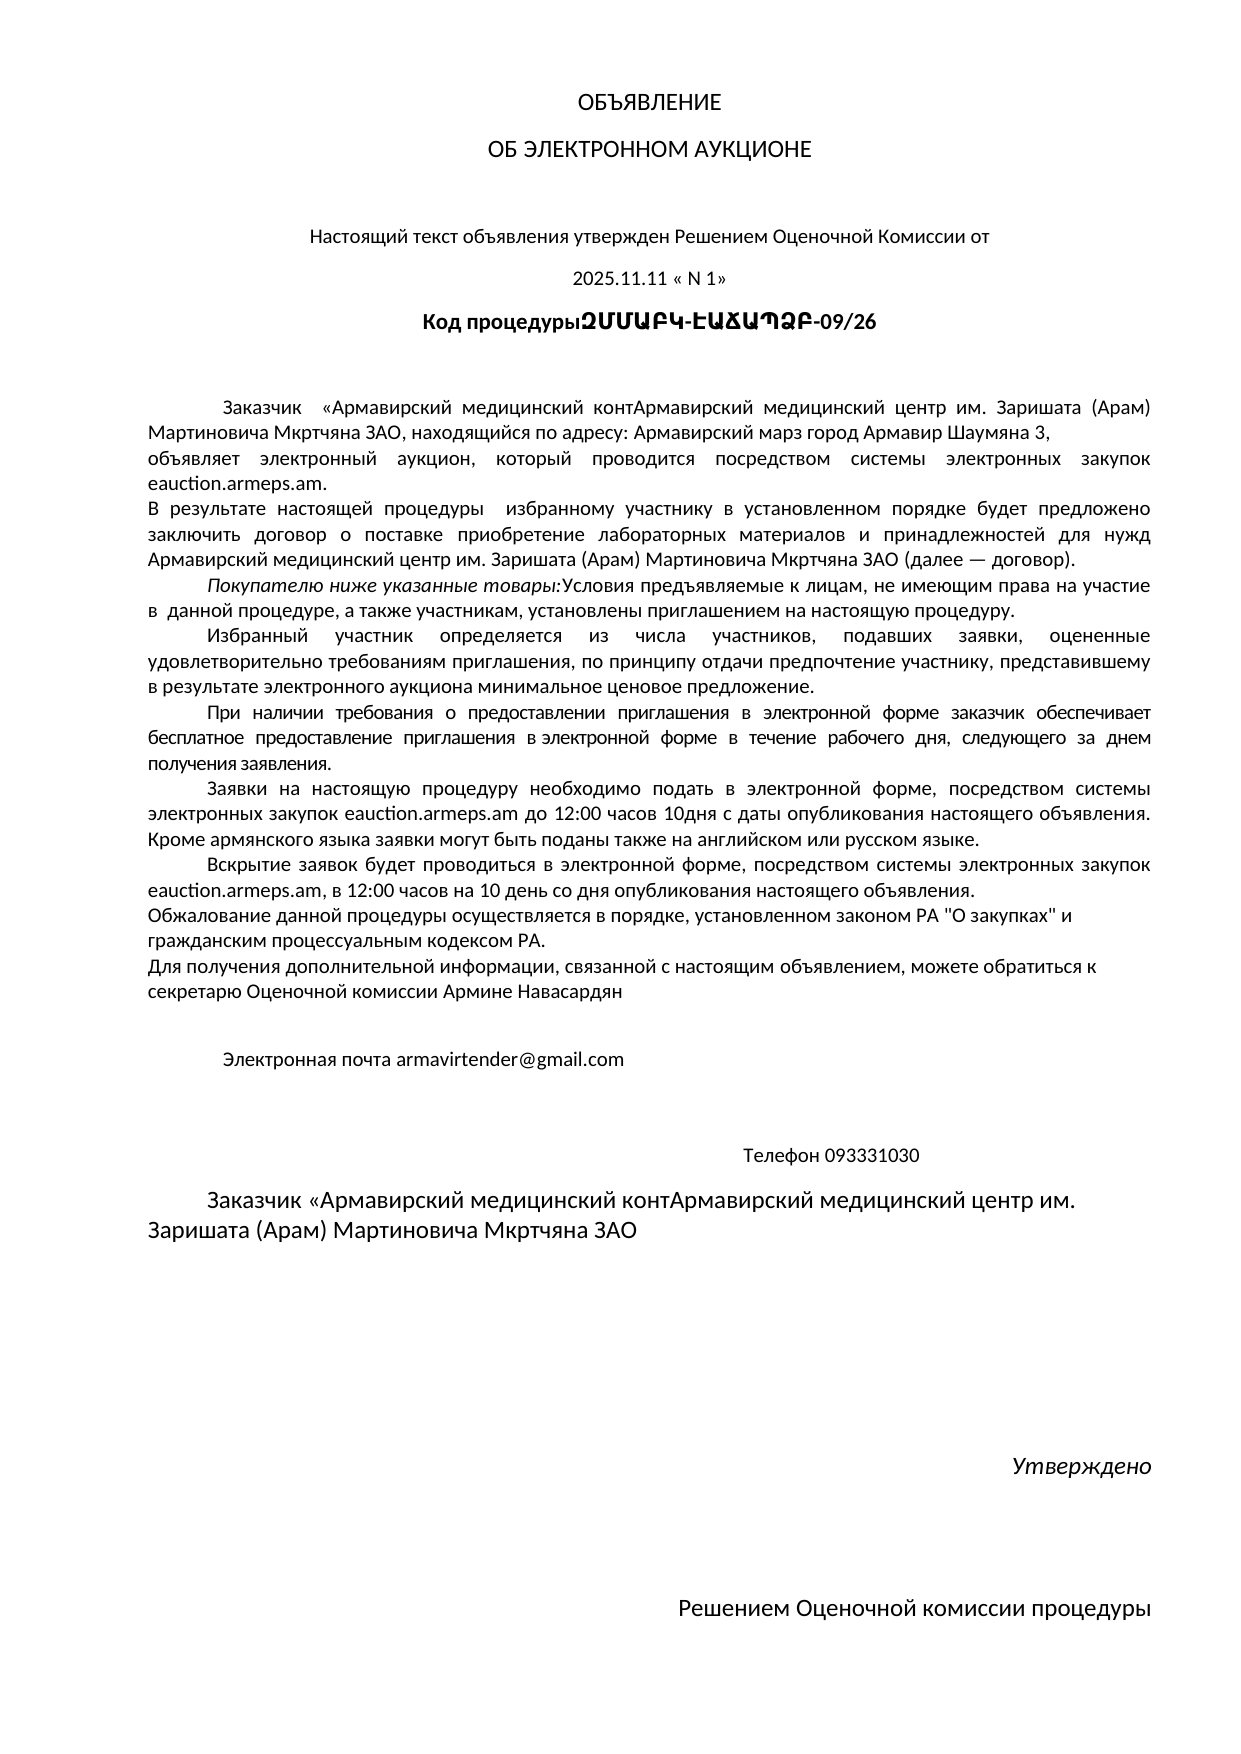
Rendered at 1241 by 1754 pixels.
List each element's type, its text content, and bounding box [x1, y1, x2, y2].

text Избранный участник определяется из числа участников, подавших заявки, оцененные удовлетворительно требованиям приглашения, по принципу отдачи предпочтение участнику, представившему в результате электронного аукциона минимальное ценовое предложение. [148, 623, 1152, 699]
text 2025.11.11 « N 1» [148, 265, 1152, 290]
text Для получения дополнительной информации, связанной с настоящим объявлением, можете обратиться к секретарю Оценочной комиссии Армине Навасардян [148, 953, 1152, 1004]
text Код процедурыԶՄՄԱԲԿ-ԷԱՃԱՊՁԲ-09/26 [148, 307, 1152, 335]
text Утверждено [148, 1450, 1152, 1481]
text Электронная почта armavirtender@gmail.com [148, 1046, 1152, 1071]
text ОБЪЯВЛЕНИЕ [148, 86, 1152, 117]
text Заявки на настоящую процедуру необходимо подать в электронной форме, посредством системы электронных закупок eauction.armeps.am до 12:00 часов 10дня с даты опубликования настоящего объявления. Кроме армянского языка заявки могут быть поданы также на английском или русском языке. [148, 775, 1152, 851]
text Вскрытие заявок будет проводиться в электронной форме, посредством системы электронных закупок eauction.armeps.am, в 12:00 часов на 10 день со дня опубликования настоящего объявления. [148, 851, 1152, 902]
text Телефон 093331030 [325, 1088, 1152, 1167]
text Настоящий текст объявления утвержден Решением Оценочной Комиссии от [148, 223, 1152, 248]
text Заказчик «Армавирский медицинский контАрмавирский медицинский центр им. Заришата (Арам) Мартиновича Мкртчяна ЗАО [148, 1184, 1152, 1245]
text В результате настоящей процедуры избранному участнику в установленном порядке будет предложено заключить договор о поставке приобретение лабораторных материалов и принадлежностей для нужд Армавирский медицинский центр им. Заришата (Арам) Мартиновича Мкртчяна ЗАО (далее — договор). [148, 496, 1152, 572]
text При наличии требования о предоставлении приглашения в электронной форме заказчик обеспечивает бесплатное предоставление приглашения в электронной форме в течение рабочего дня, следующего за днем получения заявления. [148, 699, 1152, 775]
text Обжалование данной процедуры осуществляется в порядке, установленном законом РА "О закупках" и гражданским процессуальным кодексом РА. [148, 902, 1152, 953]
text Решением Оценочной комиссии процедуры [148, 1592, 1152, 1622]
text ОБ ЭЛЕКТРОННОМ АУКЦИОНЕ [148, 134, 1152, 164]
text Заказчик «Армавирский медицинский контАрмавирский медицинский центр им. Заришата (Арам) Мартиновича Мкртчяна ЗАО, находящийся по адресу: Армавирский марз город Армавир Шаумяна 3, [148, 394, 1152, 445]
text Покупателю ниже указанные товары:Условия предъявляемые к лицам, не имеющим права на участие в данной процедуре, а также участникам, установлены приглашением на настоящую процедуру. [148, 572, 1152, 623]
text объявляет электронный аукцион, который проводится посредством системы электронных закупок eauction.armeps.am. [148, 445, 1152, 496]
